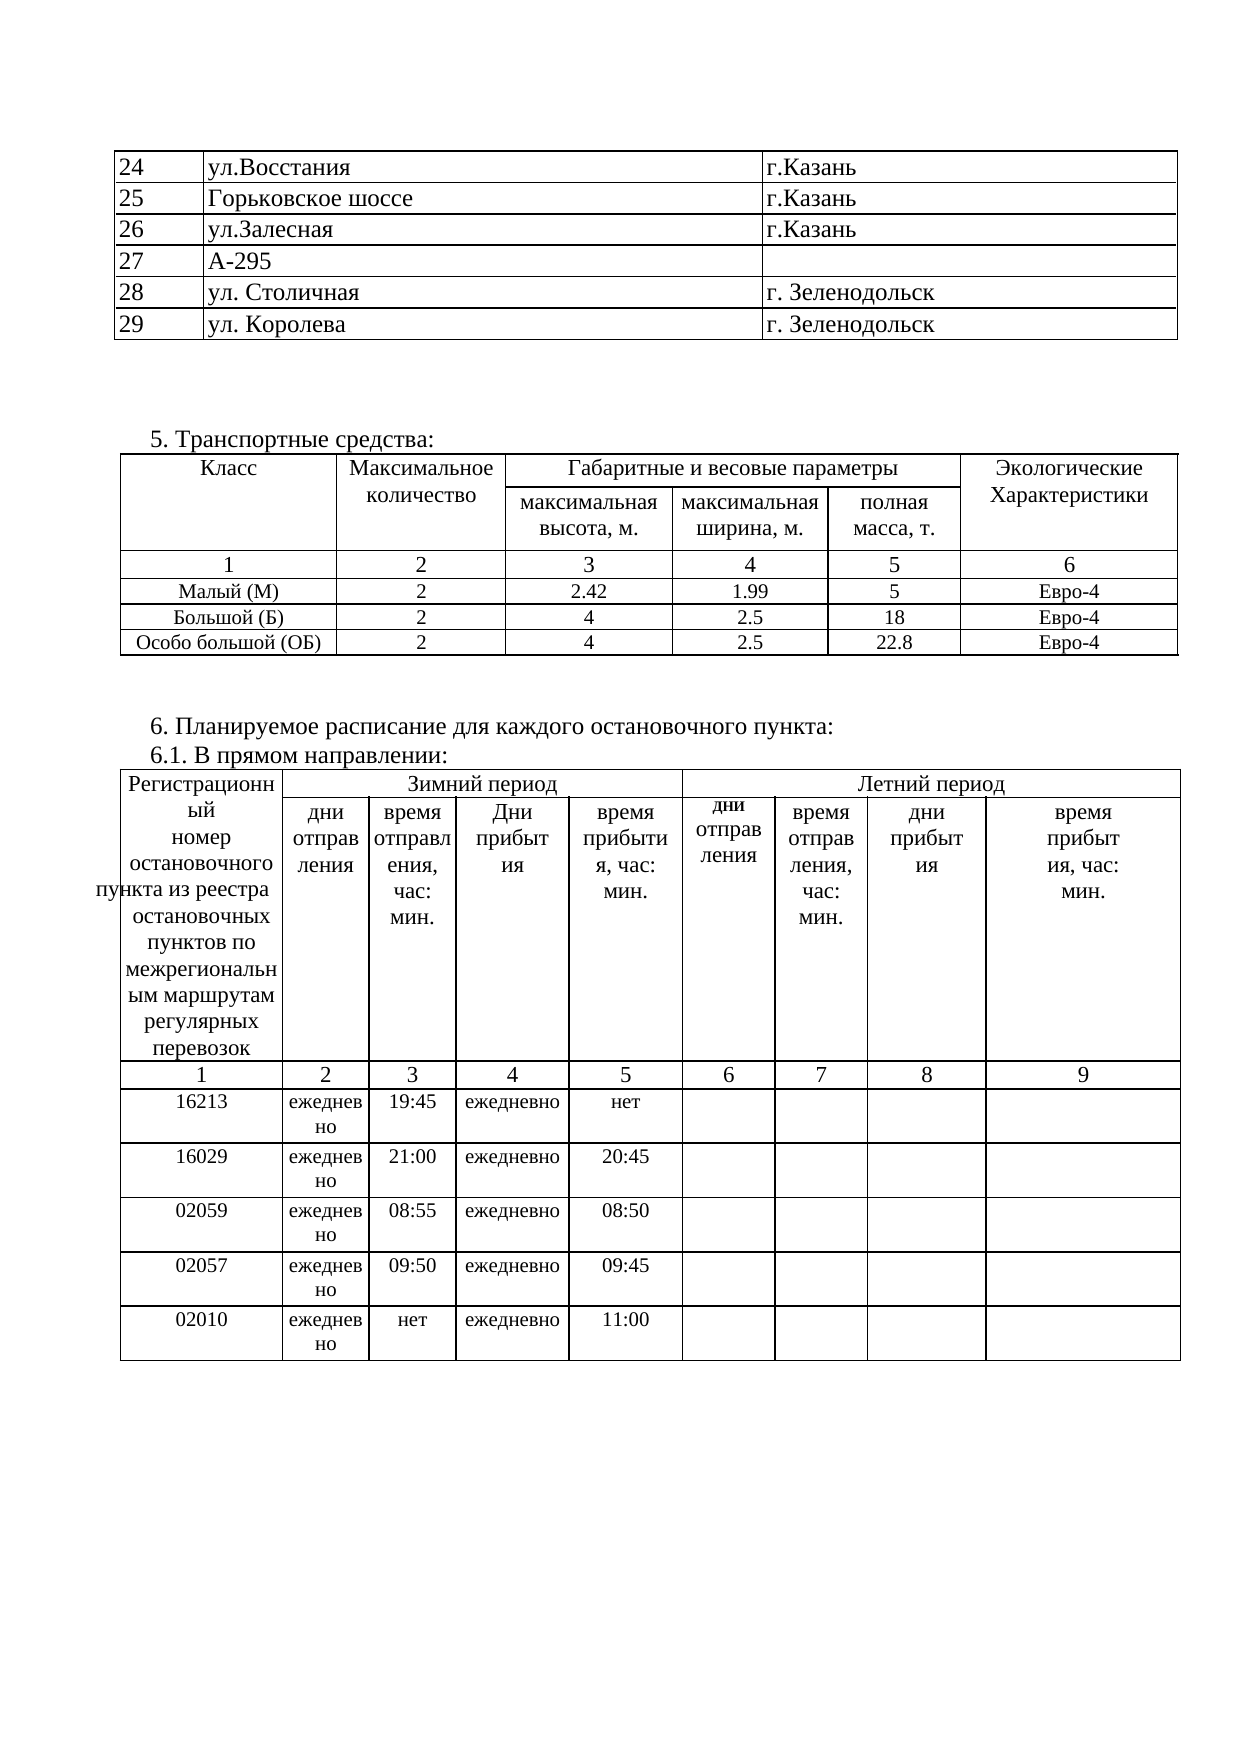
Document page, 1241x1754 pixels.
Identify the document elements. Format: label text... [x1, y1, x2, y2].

table_cell [683, 1198, 774, 1251]
table_cell 09:45 [570, 1253, 682, 1305]
table_cell ежедневно [457, 1144, 568, 1197]
table_cell ежедневно [457, 1090, 568, 1142]
table_cell 4 [457, 1062, 568, 1088]
table_cell 5 [570, 1062, 682, 1088]
table_cell 2.5 [673, 605, 827, 629]
table_cell ежедневно [283, 1307, 368, 1360]
table_cell ул. Королева [204, 309, 762, 339]
table_cell г. Зеленодольск [763, 276, 1177, 307]
table_cell ДНИ отправ ления [683, 798, 774, 1060]
table_cell Большой (Б) [121, 605, 336, 629]
table_cell 18 [829, 605, 960, 629]
table_cell г.Казань [763, 152, 1177, 181]
table_cell ежедневно [457, 1253, 568, 1305]
table_cell г.Казань [763, 213, 1177, 244]
table_cell 6 [683, 1062, 774, 1088]
table_cell 27 [115, 245, 203, 276]
table_cell 16029 [121, 1144, 282, 1197]
table_cell ежедневно [283, 1144, 368, 1197]
table_cell ул.Восстания [204, 152, 762, 181]
table_cell Евро-4 [961, 579, 1177, 603]
table_cell ежедневно [283, 1090, 368, 1142]
table_cell [776, 1198, 867, 1251]
table_cell [683, 1307, 774, 1360]
table_cell 02010 [121, 1307, 282, 1360]
table_cell нет [370, 1307, 455, 1360]
text 6. Планируемое расписание для каждого остановочного пункта: [150, 711, 1090, 740]
table_cell ежедневно [283, 1198, 368, 1251]
table_header Регистрационный номер остановочного пункта из реестра остановочных пунктов по межрегиональным маршрутам регулярных перевозок [121, 770, 282, 1060]
table_cell [776, 1253, 867, 1305]
table_cell [868, 1144, 985, 1197]
table_cell г. Зеленодольск [763, 307, 1177, 339]
table_cell 1 [121, 551, 336, 577]
table_cell Евро-4 [961, 605, 1177, 629]
table_cell нет [570, 1090, 682, 1142]
table_cell [987, 1307, 1180, 1360]
table_cell [987, 1198, 1180, 1251]
table_cell [987, 1144, 1180, 1197]
table_cell 22.8 [829, 630, 960, 654]
text 5. Транспортные средства: [150, 424, 1090, 453]
table_cell 1.99 [673, 579, 827, 603]
table_cell [776, 1144, 867, 1197]
table_cell максимальная ширина, м. [673, 488, 827, 549]
table_cell ул. Столичная [204, 277, 762, 307]
table_cell время отправ ления, час: мин. [776, 798, 867, 1060]
table_cell [987, 1090, 1180, 1142]
table_cell максимальная высота, м. [506, 488, 672, 549]
table_cell 02057 [121, 1253, 282, 1305]
text 6.1. В прямом направлении: [150, 740, 1090, 768]
table_cell ежедневно [457, 1198, 568, 1251]
table_cell [763, 244, 1177, 276]
table_cell дни прибыт ия [868, 798, 985, 1060]
table_cell 02059 [121, 1198, 282, 1251]
table_cell 6 [961, 551, 1177, 577]
table_cell 08:55 [370, 1198, 455, 1251]
table_cell 5 [829, 551, 960, 577]
table_cell 2 [337, 579, 505, 603]
table_cell 4 [673, 551, 827, 577]
table_cell 16213 [121, 1090, 282, 1142]
table_cell 26 [115, 214, 203, 244]
table_cell 29 [115, 308, 203, 339]
table_cell 25 [115, 183, 203, 213]
table_cell полная масса, т. [829, 488, 960, 549]
table_cell 2 [337, 630, 505, 654]
table_cell время прибыт ия, час: мин. [987, 798, 1180, 1060]
table_cell 11:00 [570, 1307, 682, 1360]
table_cell [868, 1253, 985, 1305]
table_cell 3 [506, 551, 672, 577]
table_cell 9 [987, 1062, 1180, 1088]
table_cell ежедневно [283, 1253, 368, 1305]
table_cell г.Казань [763, 181, 1177, 213]
table_cell время прибыти я, час: мин. [570, 798, 682, 1060]
table_header Зимний период [283, 770, 682, 796]
table_cell [683, 1253, 774, 1305]
table_cell 08:50 [570, 1198, 682, 1251]
table_cell [868, 1307, 985, 1360]
table_cell [868, 1090, 985, 1142]
table_cell 09:50 [370, 1253, 455, 1305]
table_cell Горьковское шоссе [204, 183, 762, 213]
table_cell ул.Залесная [204, 215, 762, 244]
table_cell 2.42 [506, 579, 672, 603]
table_cell 4 [506, 605, 672, 629]
table_cell 1 [121, 1062, 282, 1088]
table_cell [776, 1307, 867, 1360]
table_cell 21:00 [370, 1144, 455, 1197]
table_cell [683, 1090, 774, 1142]
table_header Габаритные и весовые параметры [506, 455, 960, 486]
table_cell [868, 1198, 985, 1251]
table_cell А-295 [204, 246, 762, 276]
table_cell [776, 1090, 867, 1142]
table_header Экологические Характеристики [961, 455, 1177, 549]
table_cell [987, 1253, 1180, 1305]
table_cell 24 [115, 152, 203, 181]
table_cell Дни прибыт ия [457, 798, 568, 1060]
table_header Максимальное количество [337, 455, 505, 549]
table_cell 3 [370, 1062, 455, 1088]
table_cell Малый (М) [121, 579, 336, 603]
table_cell Особо большой (ОБ) [121, 630, 336, 654]
table_cell ежедневно [457, 1307, 568, 1360]
table_cell время отправл ения, час: мин. [370, 798, 455, 1060]
table_cell дни отправ ления [283, 798, 368, 1060]
table_cell 8 [868, 1062, 985, 1088]
table_cell Евро-4 [961, 630, 1177, 654]
table_cell 2.5 [673, 630, 827, 654]
table_cell [683, 1144, 774, 1197]
table_cell 4 [506, 630, 672, 654]
table_cell 2 [337, 605, 505, 629]
table_cell 2 [337, 551, 505, 577]
table_cell 28 [115, 277, 203, 307]
table_cell 19:45 [370, 1090, 455, 1142]
table_cell 2 [283, 1062, 368, 1088]
table_header Класс [121, 455, 336, 549]
table_header Летний период [683, 770, 1180, 796]
table_cell 7 [776, 1062, 867, 1088]
table_cell 20:45 [570, 1144, 682, 1197]
table_cell 5 [829, 579, 960, 603]
